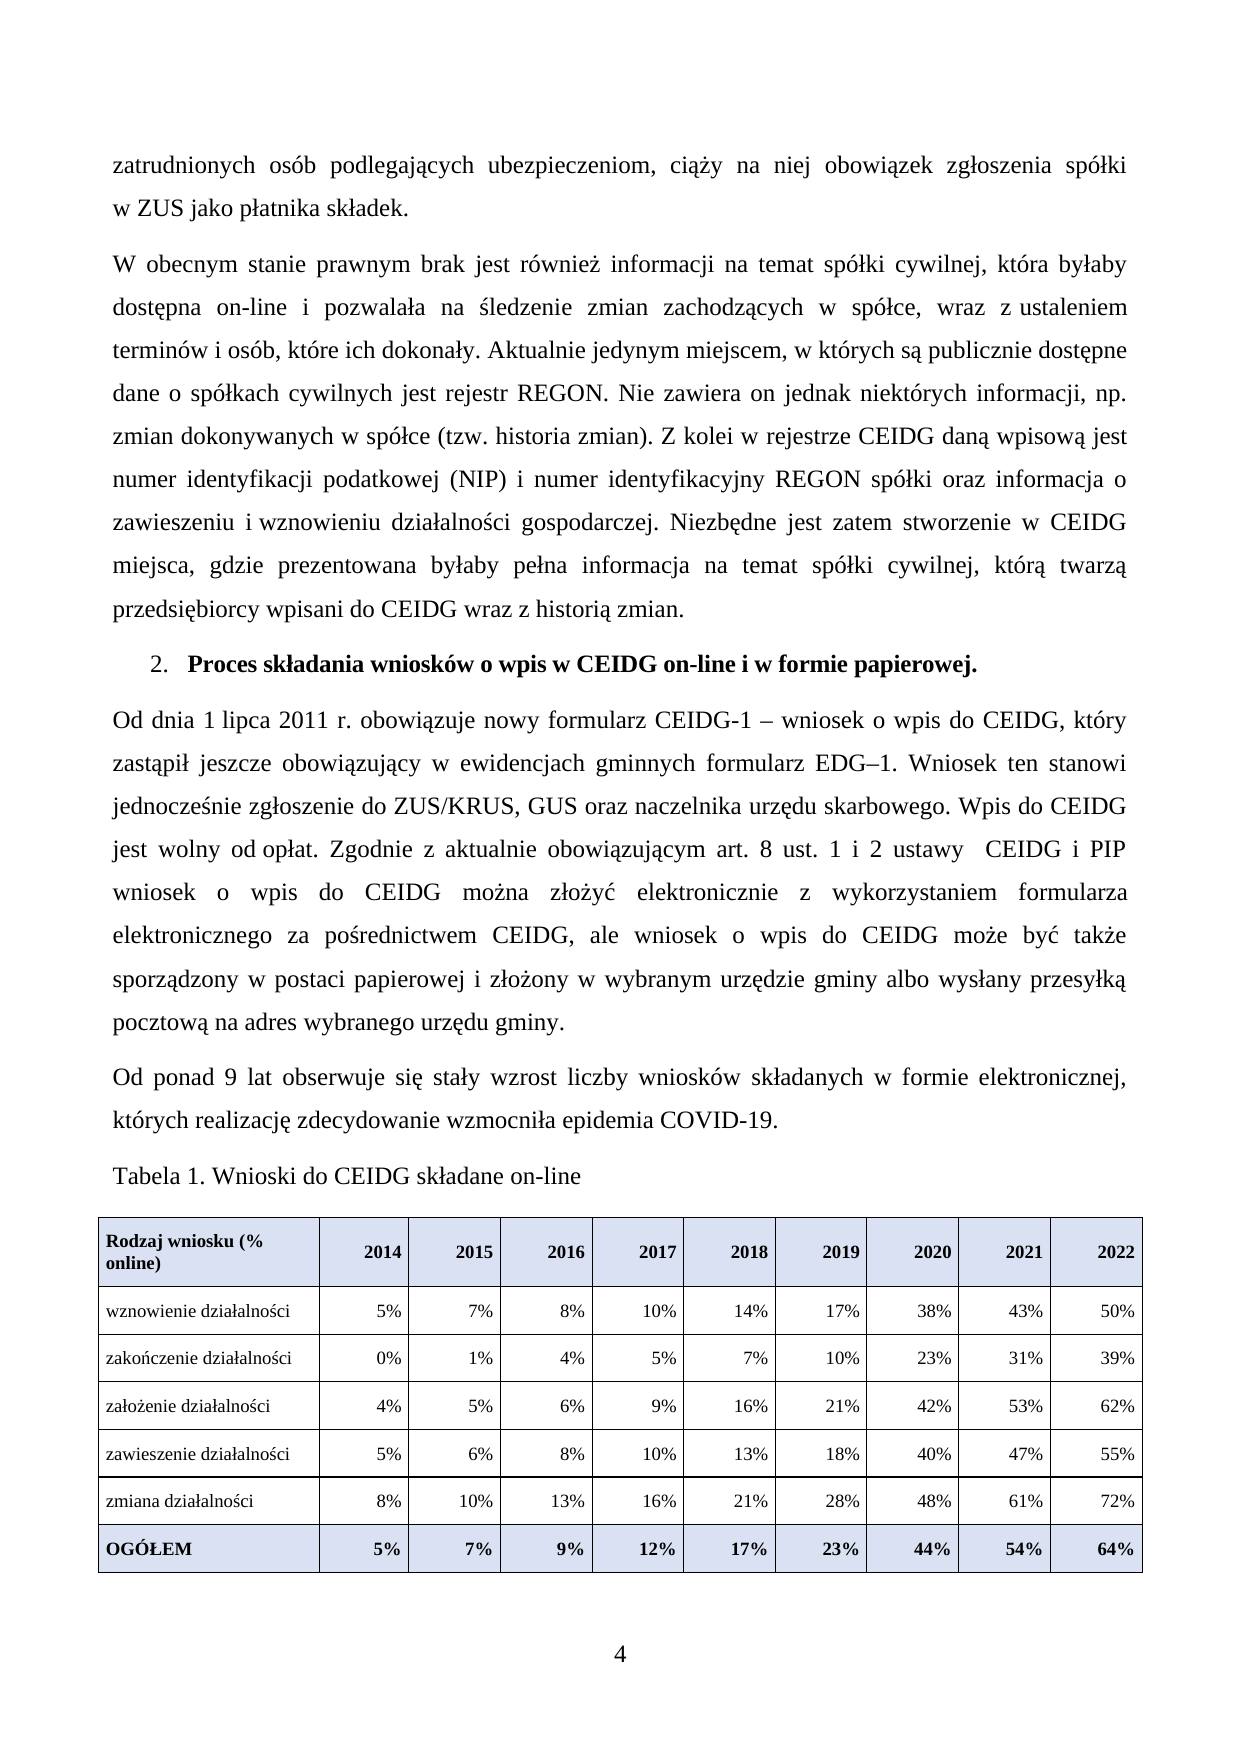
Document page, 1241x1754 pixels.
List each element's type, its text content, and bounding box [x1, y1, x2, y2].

table_cell 1% [409, 1335, 500, 1381]
table_cell 53% [959, 1382, 1050, 1429]
table_cell 42% [867, 1382, 958, 1429]
table_cell 48% [867, 1478, 958, 1524]
table_cell 14% [684, 1287, 775, 1334]
table_header 2014 [320, 1218, 408, 1286]
table_header 2022 [1051, 1218, 1142, 1286]
table_cell 8% [501, 1287, 592, 1334]
table_cell zawieszenie działalności [99, 1430, 319, 1476]
table_cell 8% [501, 1430, 592, 1476]
table_cell 13% [501, 1478, 592, 1524]
table_cell założenie działalności [99, 1382, 319, 1429]
table_cell 10% [409, 1478, 500, 1524]
table_cell 10% [593, 1287, 683, 1334]
table_cell 5% [320, 1525, 408, 1572]
table_cell 44% [867, 1525, 958, 1572]
table_cell 10% [776, 1335, 866, 1381]
table_cell 50% [1051, 1287, 1142, 1334]
table_cell 12% [593, 1525, 683, 1572]
table_cell 61% [959, 1478, 1050, 1524]
table_cell 0% [320, 1335, 408, 1381]
table_cell 17% [684, 1525, 775, 1572]
text Tabela 1. Wnioski do CEIDG składane on-line [112, 1161, 1128, 1190]
table_cell 16% [684, 1382, 775, 1429]
table_cell 31% [959, 1335, 1050, 1381]
table_cell 55% [1051, 1430, 1142, 1476]
text Od dnia 1 lipca 2011 r. obowiązuje nowy formularz CEIDG-1 – wniosek o wpis do CEIDG, który zastąpił jeszcze obowiązujący w ewidencjach gminnych formularz EDG–1. Wniosek ten stanowi jednocześnie zgłoszenie do ZUS/KRUS, GUS oraz naczelnika urzędu skarbowego. Wpis do CEIDG jest wolny od opłat. Zgodnie z aktualnie obowiązującym art. 8 ust. 1 i 2 ustawy CEIDG i PIP wniosek o wpis do CEIDG można złożyć elektronicznie z wykorzystaniem formularza elektronicznego za pośrednictwem CEIDG, ale wniosek o wpis do CEIDG może być także sporządzony w postaci papierowej i złożony w wybranym urzędzie gminy albo wysłany przesyłką pocztową na adres wybranego urzędu gminy. [112, 705, 1128, 1036]
table_cell 8% [320, 1478, 408, 1524]
table_cell 28% [776, 1478, 866, 1524]
table_header 2016 [501, 1218, 592, 1286]
table_cell wznowienie działalności [99, 1287, 319, 1334]
table_cell 18% [776, 1430, 866, 1476]
table_cell 38% [867, 1287, 958, 1334]
table_cell 6% [501, 1382, 592, 1429]
table_header Rodzaj wniosku (% online) [99, 1218, 319, 1286]
text W obecnym stanie prawnym brak jest również informacji na temat spółki cywilnej, która byłaby dostępna on-line i pozwalała na śledzenie zmian zachodzących w spółce, wraz z ustaleniem terminów i osób, które ich dokonały. Aktualnie jedynym miejscem, w których są publicznie dostępne dane o spółkach cywilnych jest rejestr REGON. Nie zawiera on jednak niektórych informacji, np. zmian dokonywanych w spółce (tzw. historia zmian). Z kolei w rejestrze CEIDG daną wpisową jest numer identyfikacji podatkowej (NIP) i numer identyfikacyjny REGON spółki oraz informacja o zawieszeniu i wznowieniu działalności gospodarczej. Niezbędne jest zatem stworzenie w CEIDG miejsca, gdzie prezentowana byłaby pełna informacja na temat spółki cywilnej, którą twarzą przedsiębiorcy wpisani do CEIDG wraz z historią zmian. [112, 249, 1128, 622]
table_cell 62% [1051, 1382, 1142, 1429]
table_cell OGÓŁEM [99, 1525, 319, 1572]
table_header 2018 [684, 1218, 775, 1286]
table_cell 13% [684, 1430, 775, 1476]
table_cell 6% [409, 1430, 500, 1476]
table_cell 7% [684, 1335, 775, 1381]
table_cell 72% [1051, 1478, 1142, 1524]
table_cell 21% [776, 1382, 866, 1429]
list Proces składania wniosków o wpis w CEIDG on-line i w formie papierowej. [150, 649, 1128, 678]
table_header 2021 [959, 1218, 1050, 1286]
table_cell zakończenie działalności [99, 1335, 319, 1381]
table_cell 64% [1051, 1525, 1142, 1572]
table_cell zmiana działalności [99, 1478, 319, 1524]
table_cell 17% [776, 1287, 866, 1334]
table_cell 23% [867, 1335, 958, 1381]
table_cell 7% [409, 1287, 500, 1334]
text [112, 150, 1128, 222]
table_header 2020 [867, 1218, 958, 1286]
table_cell 4% [320, 1382, 408, 1429]
table_cell 39% [1051, 1335, 1142, 1381]
table_cell 9% [593, 1382, 683, 1429]
table_cell 40% [867, 1430, 958, 1476]
table_cell 5% [409, 1382, 500, 1429]
table_header 2015 [409, 1218, 500, 1286]
table_header 2019 [776, 1218, 866, 1286]
table_cell 5% [320, 1430, 408, 1476]
table_cell 5% [593, 1335, 683, 1381]
table_cell 5% [320, 1287, 408, 1334]
table_cell 23% [776, 1525, 866, 1572]
table_cell 54% [959, 1525, 1050, 1572]
table_header 2017 [593, 1218, 683, 1286]
table_cell 10% [593, 1430, 683, 1476]
table_cell 16% [593, 1478, 683, 1524]
table_cell 9% [501, 1525, 592, 1572]
table_cell 43% [959, 1287, 1050, 1334]
table_cell 21% [684, 1478, 775, 1524]
text Od ponad 9 lat obserwuje się stały wzrost liczby wniosków składanych w formie elektronicznej, których realizację zdecydowanie wzmocniła epidemia COVID-19. [112, 1062, 1128, 1134]
table_cell 7% [409, 1525, 500, 1572]
table_cell 4% [501, 1335, 592, 1381]
table_cell 47% [959, 1430, 1050, 1476]
